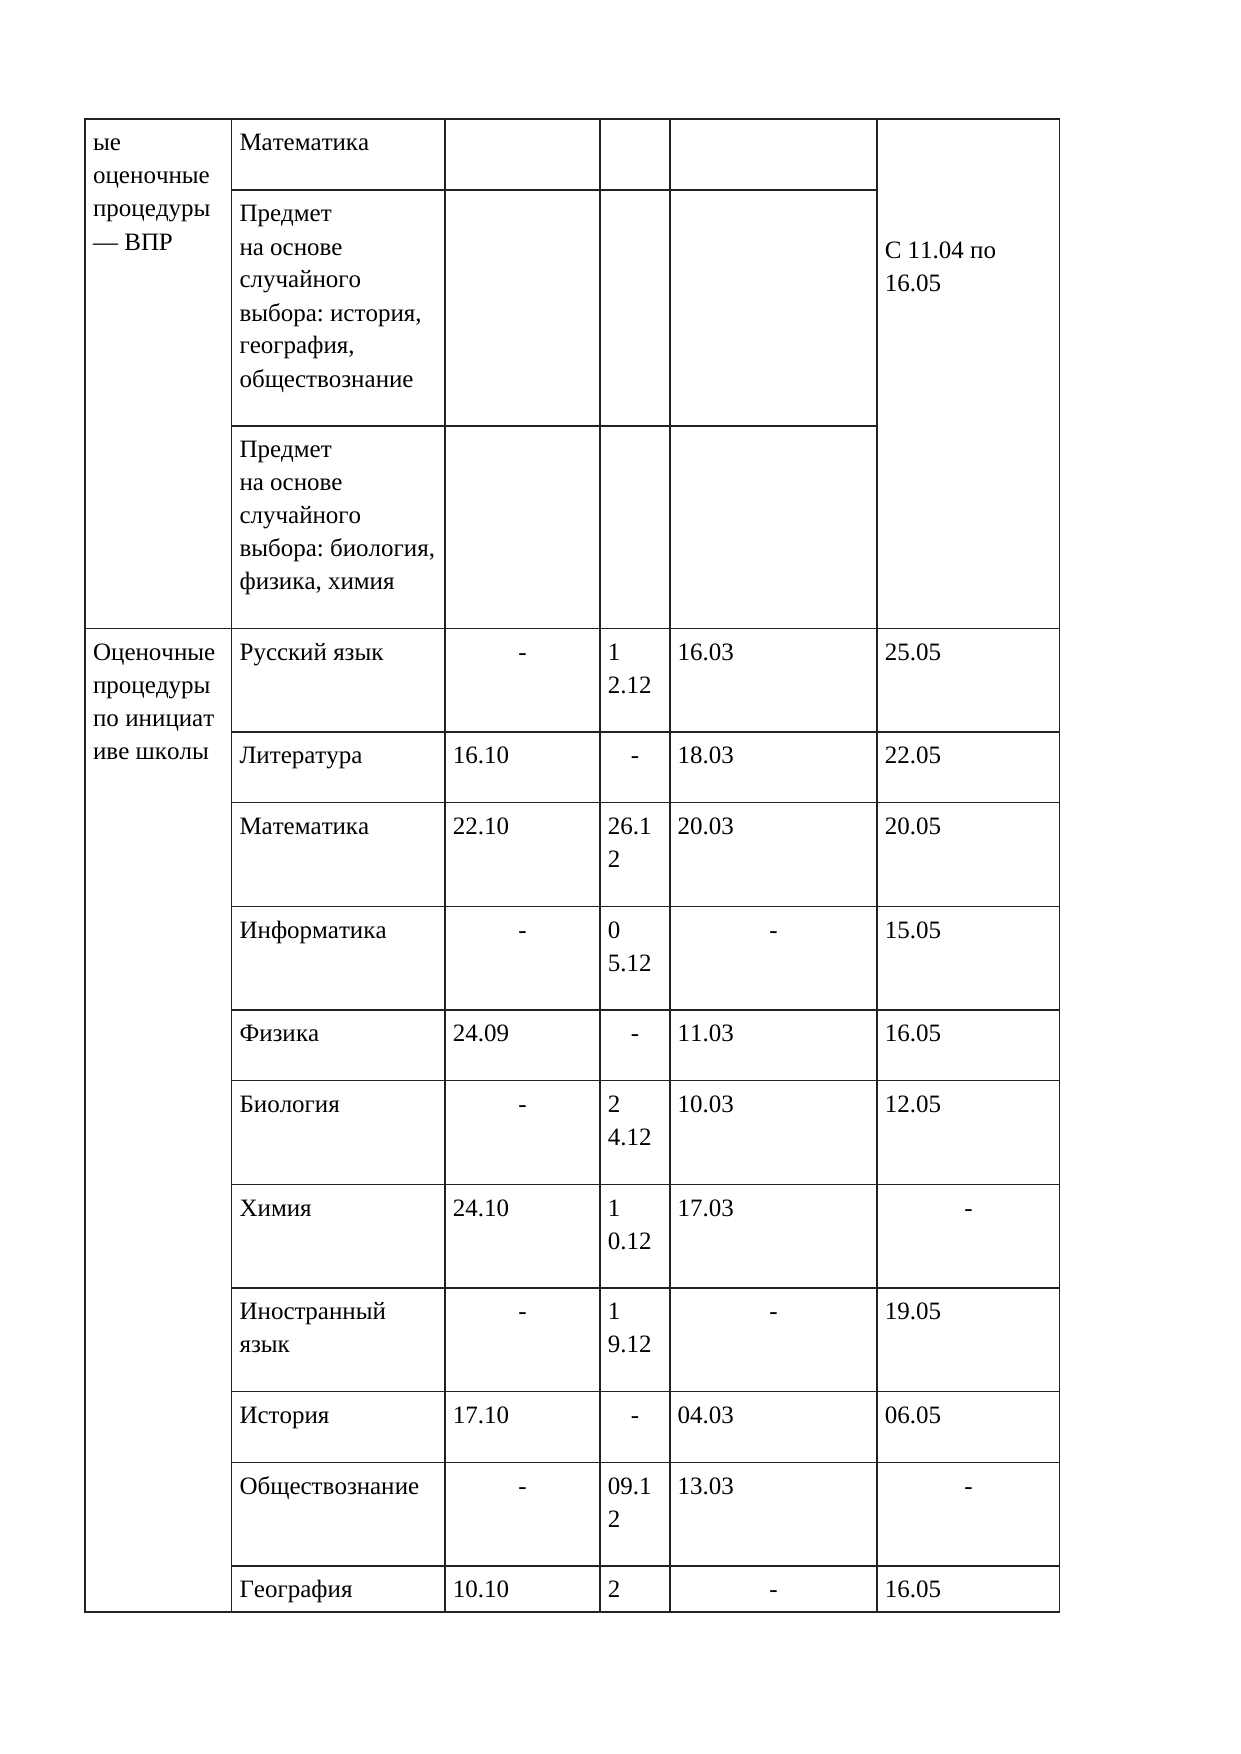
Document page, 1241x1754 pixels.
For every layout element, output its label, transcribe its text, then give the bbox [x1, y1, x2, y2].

table_cell - [601, 1392, 669, 1461]
table_cell Химия [232, 1185, 444, 1287]
table_cell 12.05 [878, 1081, 1059, 1183]
table_cell 06.05 [878, 1392, 1059, 1461]
table_cell 19.05 [878, 1289, 1059, 1391]
table_cell - [671, 907, 876, 1009]
table_cell 24.10 [446, 1185, 599, 1287]
table_cell Биология [232, 1081, 444, 1183]
table_cell - [446, 1289, 599, 1391]
table_cell [446, 427, 599, 628]
table_cell 10.10 [446, 1567, 599, 1611]
table_cell С 11.04 по 16.05 [878, 120, 1059, 628]
table_cell Русский язык [232, 629, 444, 731]
table_cell [671, 427, 876, 628]
table_cell 22.10 [446, 803, 599, 906]
table_cell [601, 427, 669, 628]
table_cell Предмет на основе случайного выбора: биология, физика, химия [232, 427, 444, 628]
table_cell - [878, 1463, 1059, 1565]
table_cell Информатика [232, 907, 444, 1009]
table_cell История [232, 1392, 444, 1461]
table_cell 22.12 [601, 1567, 669, 1611]
table_cell 24.12 [601, 1081, 669, 1183]
table_cell Предмет на основе случайного выбора: история, география, обществознание [232, 191, 444, 425]
table_cell 11.03 [671, 1011, 876, 1080]
table_cell [671, 191, 876, 425]
table_cell 05.12 [601, 907, 669, 1009]
table_cell География [232, 1567, 444, 1611]
table_cell [601, 120, 669, 189]
table_cell 18.03 [671, 733, 876, 802]
table_cell - [601, 733, 669, 802]
table_cell 16.05 [878, 1011, 1059, 1080]
table_cell Физика [232, 1011, 444, 1080]
table_cell 16.03 [671, 629, 876, 731]
table_cell 19.12 [601, 1289, 669, 1391]
table_cell Математика [232, 120, 444, 189]
table_cell 12.12 [601, 629, 669, 731]
table_cell 09.12 [601, 1463, 669, 1565]
table_cell 10.03 [671, 1081, 876, 1183]
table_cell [86, 120, 231, 628]
table_cell 16.10 [446, 733, 599, 802]
table_cell 10.12 [601, 1185, 669, 1287]
table_cell [446, 120, 599, 189]
table_cell - [671, 1289, 876, 1391]
table_cell Иностранный язык [232, 1289, 444, 1391]
table_cell 24.09 [446, 1011, 599, 1080]
table_cell - [601, 1011, 669, 1080]
table_cell 17.10 [446, 1392, 599, 1461]
table_cell 17.03 [671, 1185, 876, 1287]
table_cell Математика [232, 803, 444, 906]
table_cell 20.03 [671, 803, 876, 906]
table_cell 15.05 [878, 907, 1059, 1009]
table_cell Обществознание [232, 1463, 444, 1565]
table_cell 13.03 [671, 1463, 876, 1565]
table_cell - [446, 1463, 599, 1565]
table_cell Оценочные процедуры по инициативе школы [86, 629, 231, 1611]
table_cell - [878, 1185, 1059, 1287]
table_cell [446, 191, 599, 425]
table_cell 22.05 [878, 733, 1059, 802]
table_cell 26.12 [601, 803, 669, 906]
table_cell - [446, 907, 599, 1009]
table_cell - [446, 1081, 599, 1183]
table_cell 16.05 [878, 1567, 1059, 1611]
table_cell - [446, 629, 599, 731]
table_cell [671, 120, 876, 189]
table_cell 25.05 [878, 629, 1059, 731]
table_cell Литература [232, 733, 444, 802]
table_cell 20.05 [878, 803, 1059, 906]
table_cell [601, 191, 669, 425]
table_cell 04.03 [671, 1392, 876, 1461]
table_cell - [671, 1567, 876, 1611]
